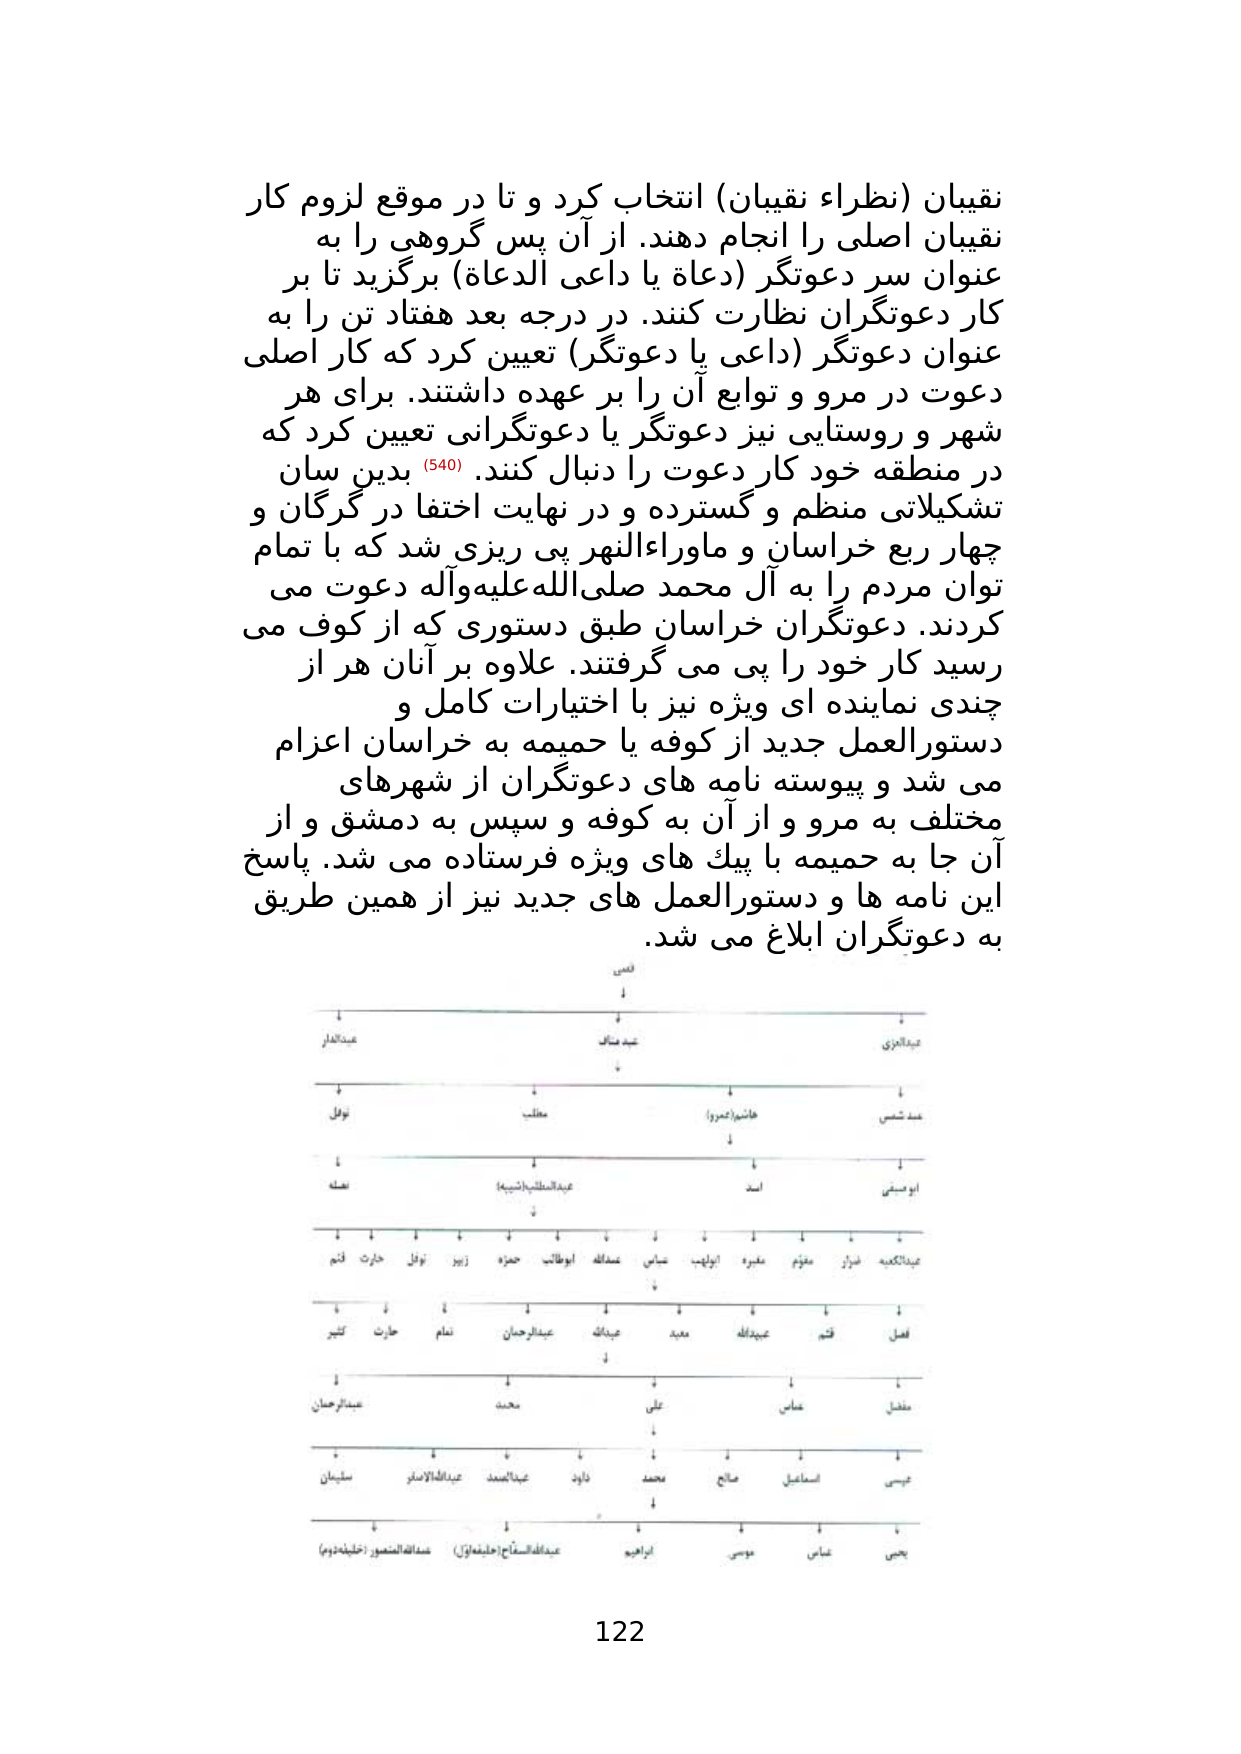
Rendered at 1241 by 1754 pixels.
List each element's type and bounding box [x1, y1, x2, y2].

picture [307, 954, 933, 1567]
text [236, 177, 1004, 954]
